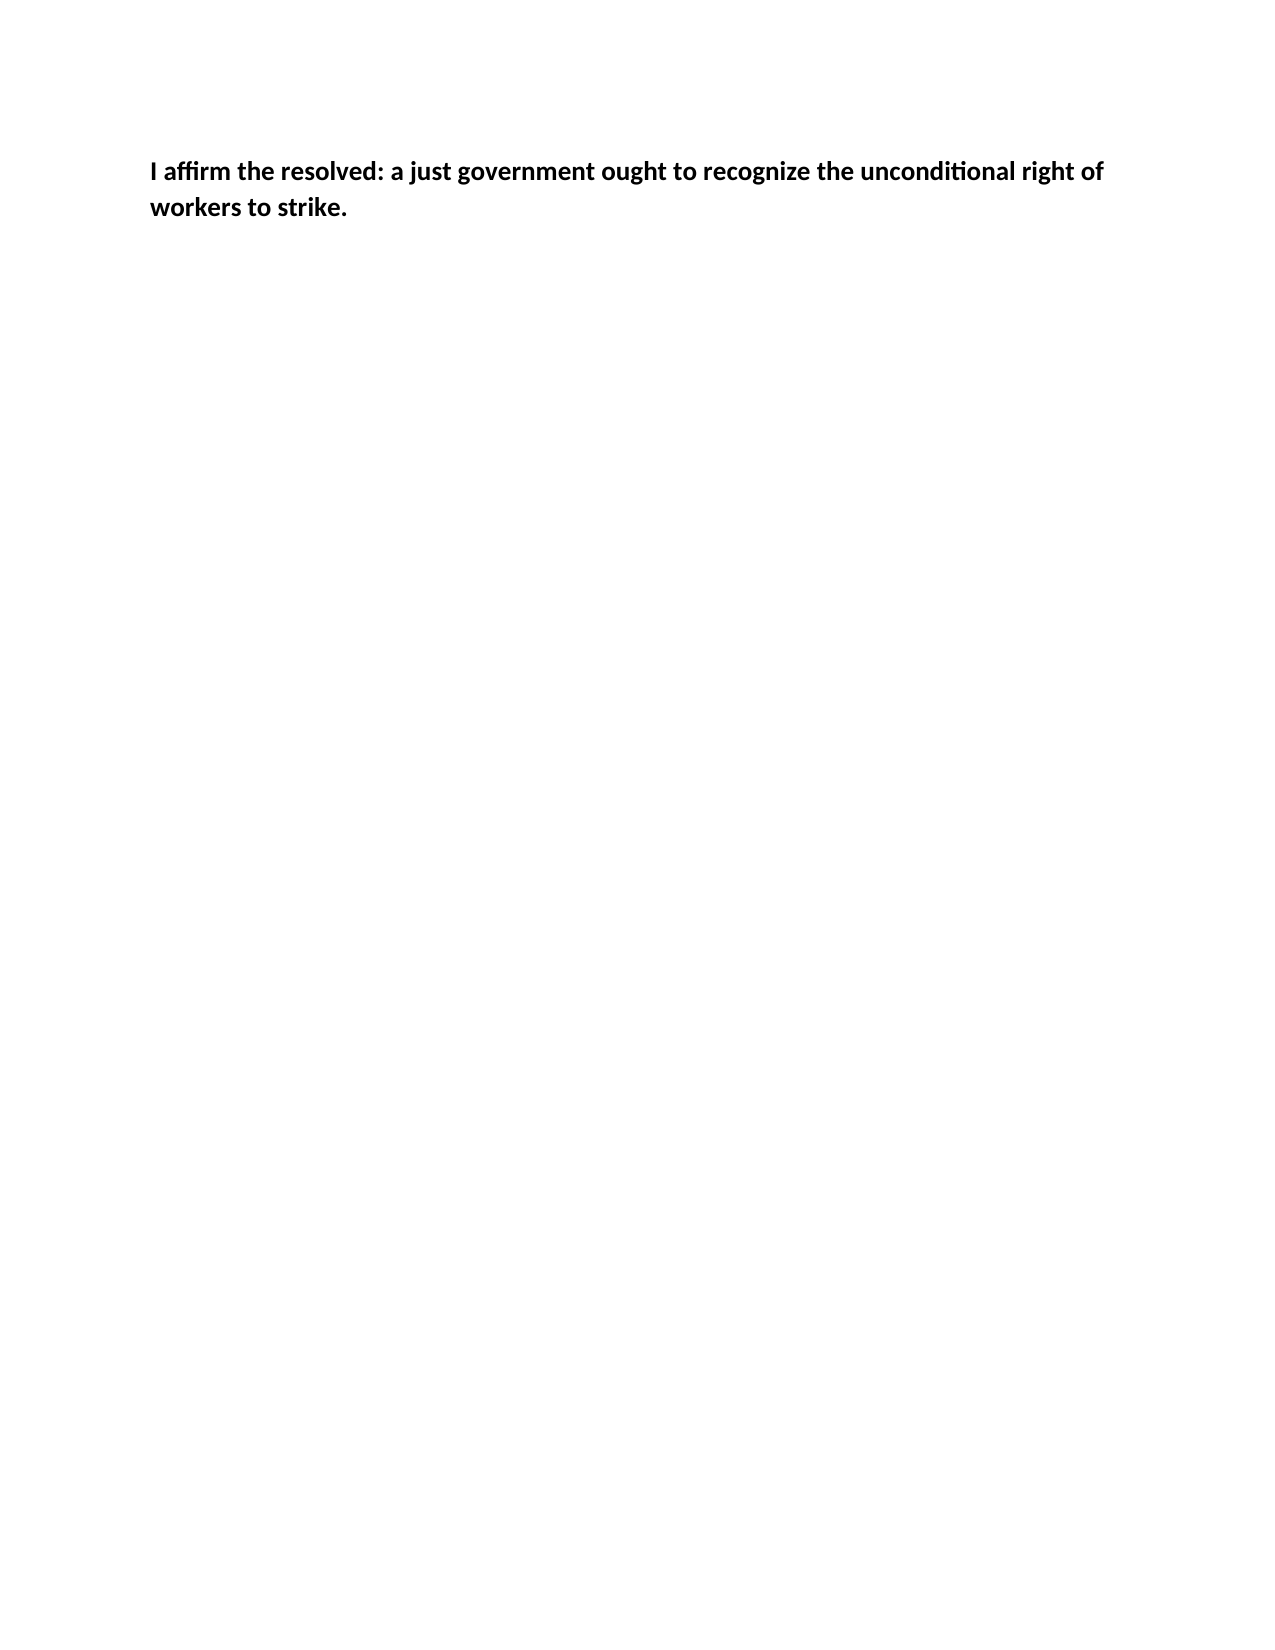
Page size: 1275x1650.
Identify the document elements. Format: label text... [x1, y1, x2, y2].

subtitle I affirm the resolved: a just government ought to recognize the unconditional right of workers to strike. [150, 154, 1125, 223]
